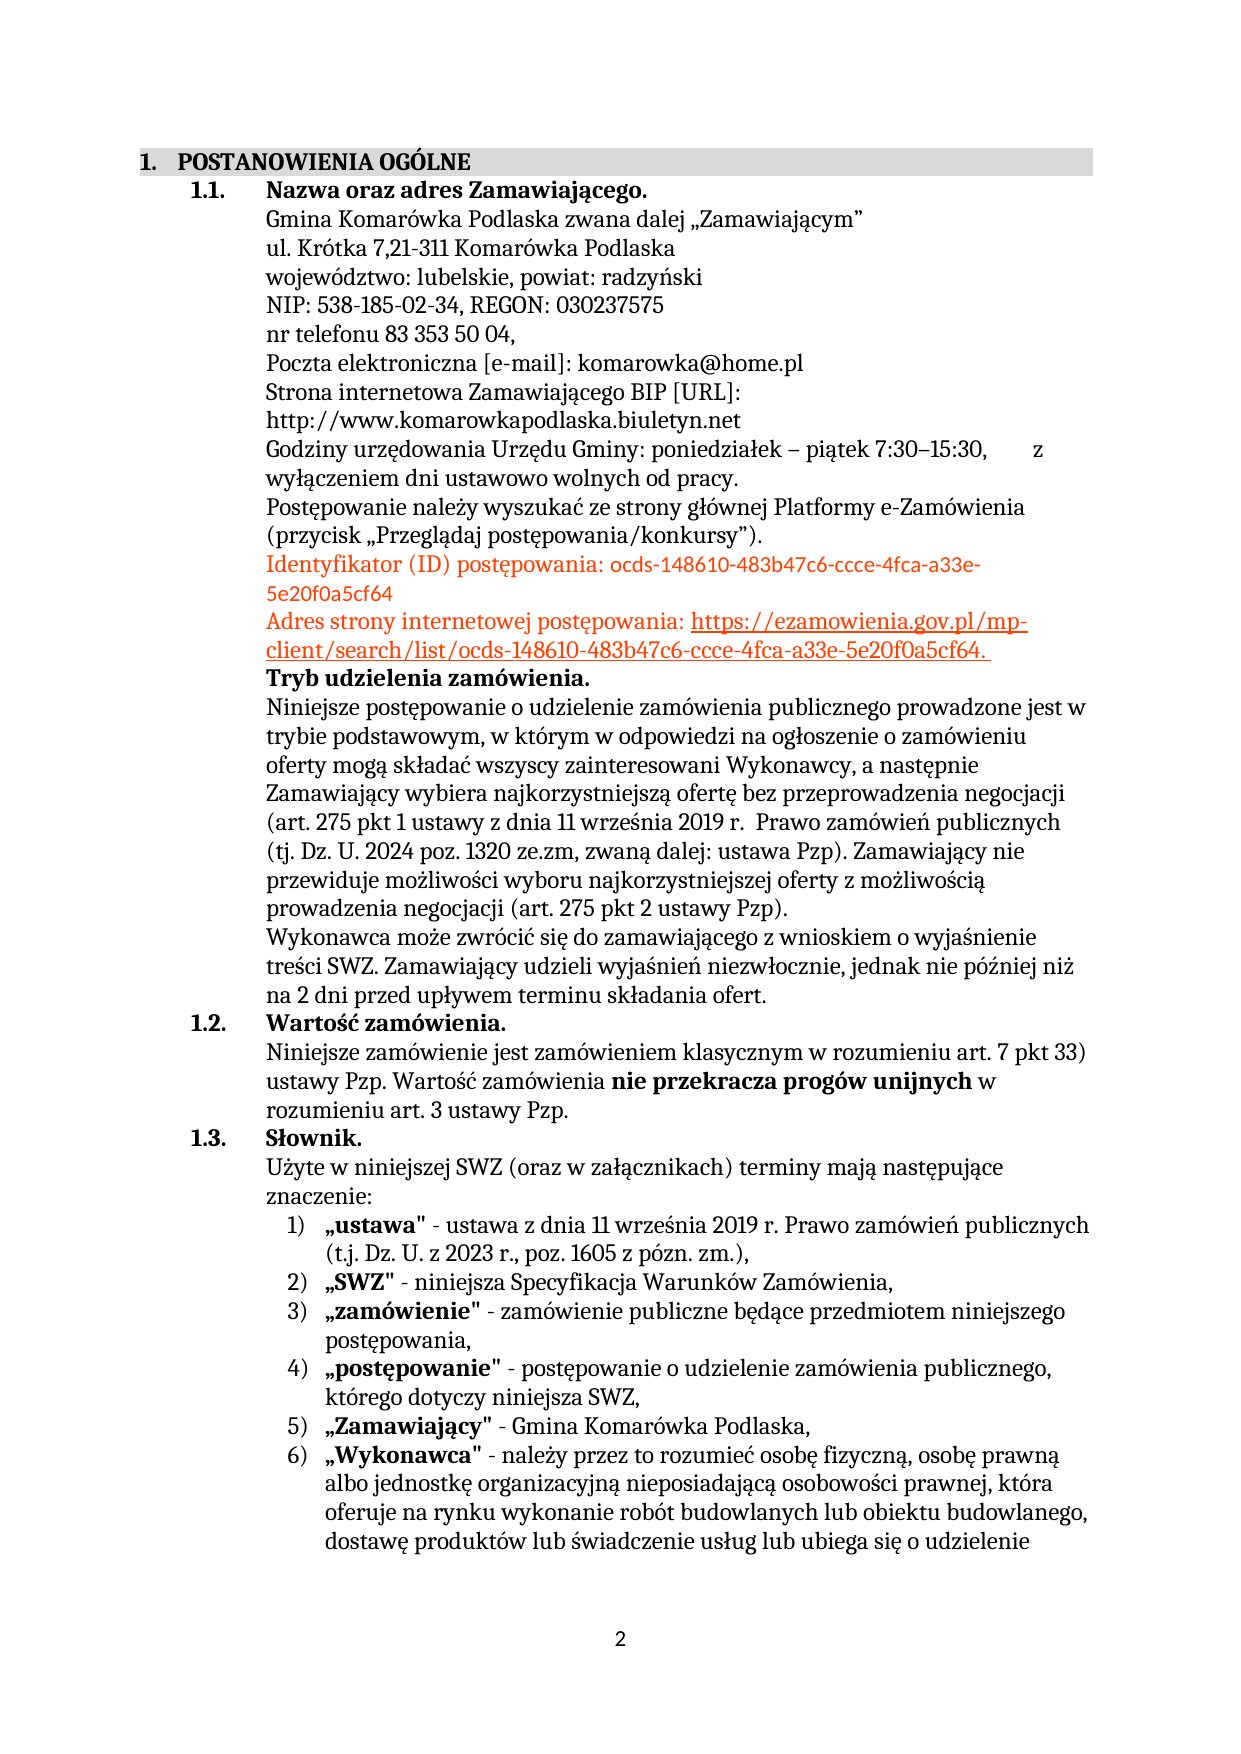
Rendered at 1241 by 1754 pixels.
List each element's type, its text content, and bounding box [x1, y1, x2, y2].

text województwo: lubelskie, powiat: radzyński [266, 263, 1093, 291]
text Niniejsze postępowanie o udzielenie zamówienia publicznego prowadzone jest w trybie podstawowym, w którym w odpowiedzi na ogłoszenie o zamówieniu oferty mogą składać wszyscy zainteresowani Wykonawcy, a następnie Zamawiający wybiera najkorzystniejszą ofertę bez przeprowadzenia negocjacji (art. 275 pkt 1 ustawy z dnia 11 września 2019 r. Prawo zamówień publicznych (tj. Dz. U. 2024 poz. 1320 ze.zm, zwaną dalej: ustawa Pzp). Zamawiający nie przewiduje możliwości wyboru najkorzystniejszej oferty z możliwością prowadzenia negocjacji (art. 275 pkt 2 ustawy Pzp). [266, 693, 1093, 923]
text ul. Krótka 7,21-311 Komarówka Podlaska [266, 234, 1093, 263]
text Tryb udzielenia zamówienia. [266, 664, 1093, 693]
text Godziny urzędowania Urzędu Gminy: poniedziałek – piątek 7:30–15:30, z wyłączeniem dni ustawowo wolnych od pracy. [266, 435, 1093, 493]
text Strona internetowa Zamawiającego BIP [URL]: [266, 378, 1093, 406]
list Nazwa oraz adres Zamawiającego. [191, 176, 1093, 205]
list „Zamawiający" - Gmina Komarówka Podlaska, [287, 1412, 1093, 1441]
text Postępowanie należy wyszukać ze strony głównej Platformy e-Zamówienia (przycisk „Przeglądaj postępowania/konkursy”). [266, 493, 1093, 550]
list Słownik. [191, 1124, 1093, 1153]
text Adres strony internetowej postępowania: https://ezamowienia.gov.pl/mp-client/search/list/ocds-148610-483b47c6-ccce-4fca-a33e-5e20f0a5cf64. [266, 607, 1093, 664]
text Użyte w niniejszej SWZ (oraz w załącznikach) terminy mają następujące znaczenie: [266, 1153, 1093, 1211]
list „zamówienie" - zamówienie publiczne będące przedmiotem niniejszego postępowania, [287, 1297, 1093, 1354]
text Niniejsze zamówienie jest zamówieniem klasycznym w rozumieniu art. 7 pkt 33) ustawy Pzp. Wartość zamówienia nie przekracza progów unijnych w rozumieniu art. 3 ustawy Pzp. [266, 1038, 1093, 1124]
text NIP: 538-185-02-34, REGON: 030237575 [266, 291, 1093, 320]
list „postępowanie" - postępowanie o udzielenie zamówienia publicznego, którego dotyczy niniejsza SWZ, [287, 1354, 1093, 1412]
list POSTANOWIENIA OGÓLNE [140, 148, 1093, 176]
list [287, 1441, 1093, 1556]
text Identyfikator (ID) postępowania: ocds-148610-483b47c6-ccce-4fca-a33e-5e20f0a5cf64 [266, 550, 1093, 607]
text nr telefonu 83 353 50 04, [266, 320, 1093, 349]
text Gmina Komarówka Podlaska zwana dalej „Zamawiającym” [266, 205, 1093, 234]
text Poczta elektroniczna [e-mail]: komarowka@home.pl [266, 349, 1093, 378]
list „SWZ" - niniejsza Specyfikacja Warunków Zamówienia, [287, 1268, 1093, 1297]
text http://www.komarowkapodlaska.biuletyn.net [266, 406, 1093, 435]
list Wartość zamówienia. [191, 1009, 1093, 1038]
list „ustawa" - ustawa z dnia 11 września 2019 r. Prawo zamówień publicznych (t.j. Dz. U. z 2023 r., poz. 1605 z pózn. zm.), [287, 1211, 1093, 1268]
text Wykonawca może zwrócić się do zamawiającego z wnioskiem o wyjaśnienie treści SWZ. Zamawiający udzieli wyjaśnień niezwłocznie, jednak nie później niż na 2 dni przed upływem terminu składania ofert. [266, 923, 1093, 1009]
